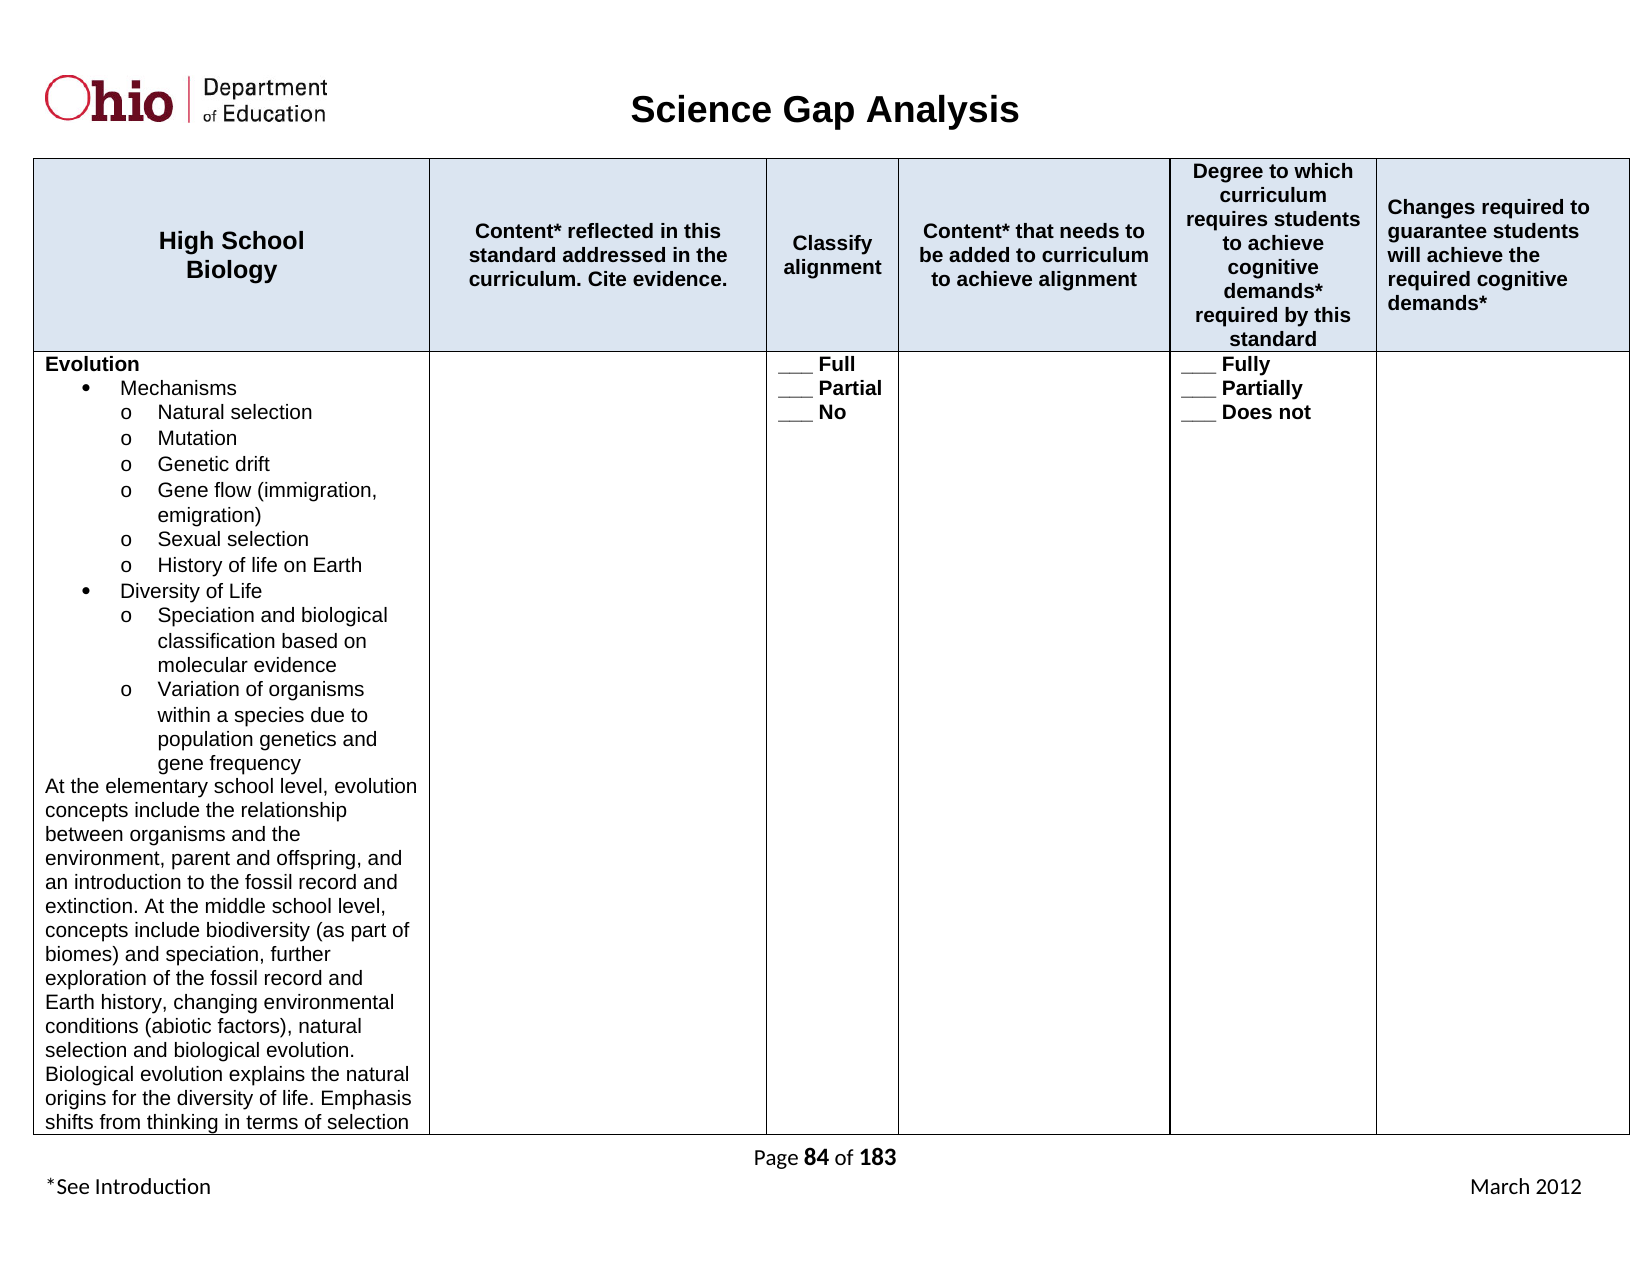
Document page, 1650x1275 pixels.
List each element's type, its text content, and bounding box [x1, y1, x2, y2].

table_header Content* that needs to be added to curriculum to achieve alignment [899, 159, 1169, 351]
table_cell [1377, 352, 1629, 1134]
table_header Classify alignment [767, 159, 898, 351]
table_cell ___ Full ___ Partial ___ No [767, 352, 898, 1134]
picture [45, 75, 327, 123]
table_cell [899, 352, 1169, 1134]
table_header Degree to which curriculum requires students to achieve cognitive demands* required by this standard [1171, 159, 1376, 351]
table_cell [430, 352, 766, 1134]
table_cell ___ Fully ___ Partially ___ Does not [1171, 352, 1376, 1134]
table_header Content* reflected in this standard addressed in the curriculum. Cite evidence. [430, 159, 766, 351]
table_header Changes required to guarantee students will achieve the required cognitive demands* [1377, 159, 1629, 351]
table_header High School Biology [34, 159, 429, 351]
